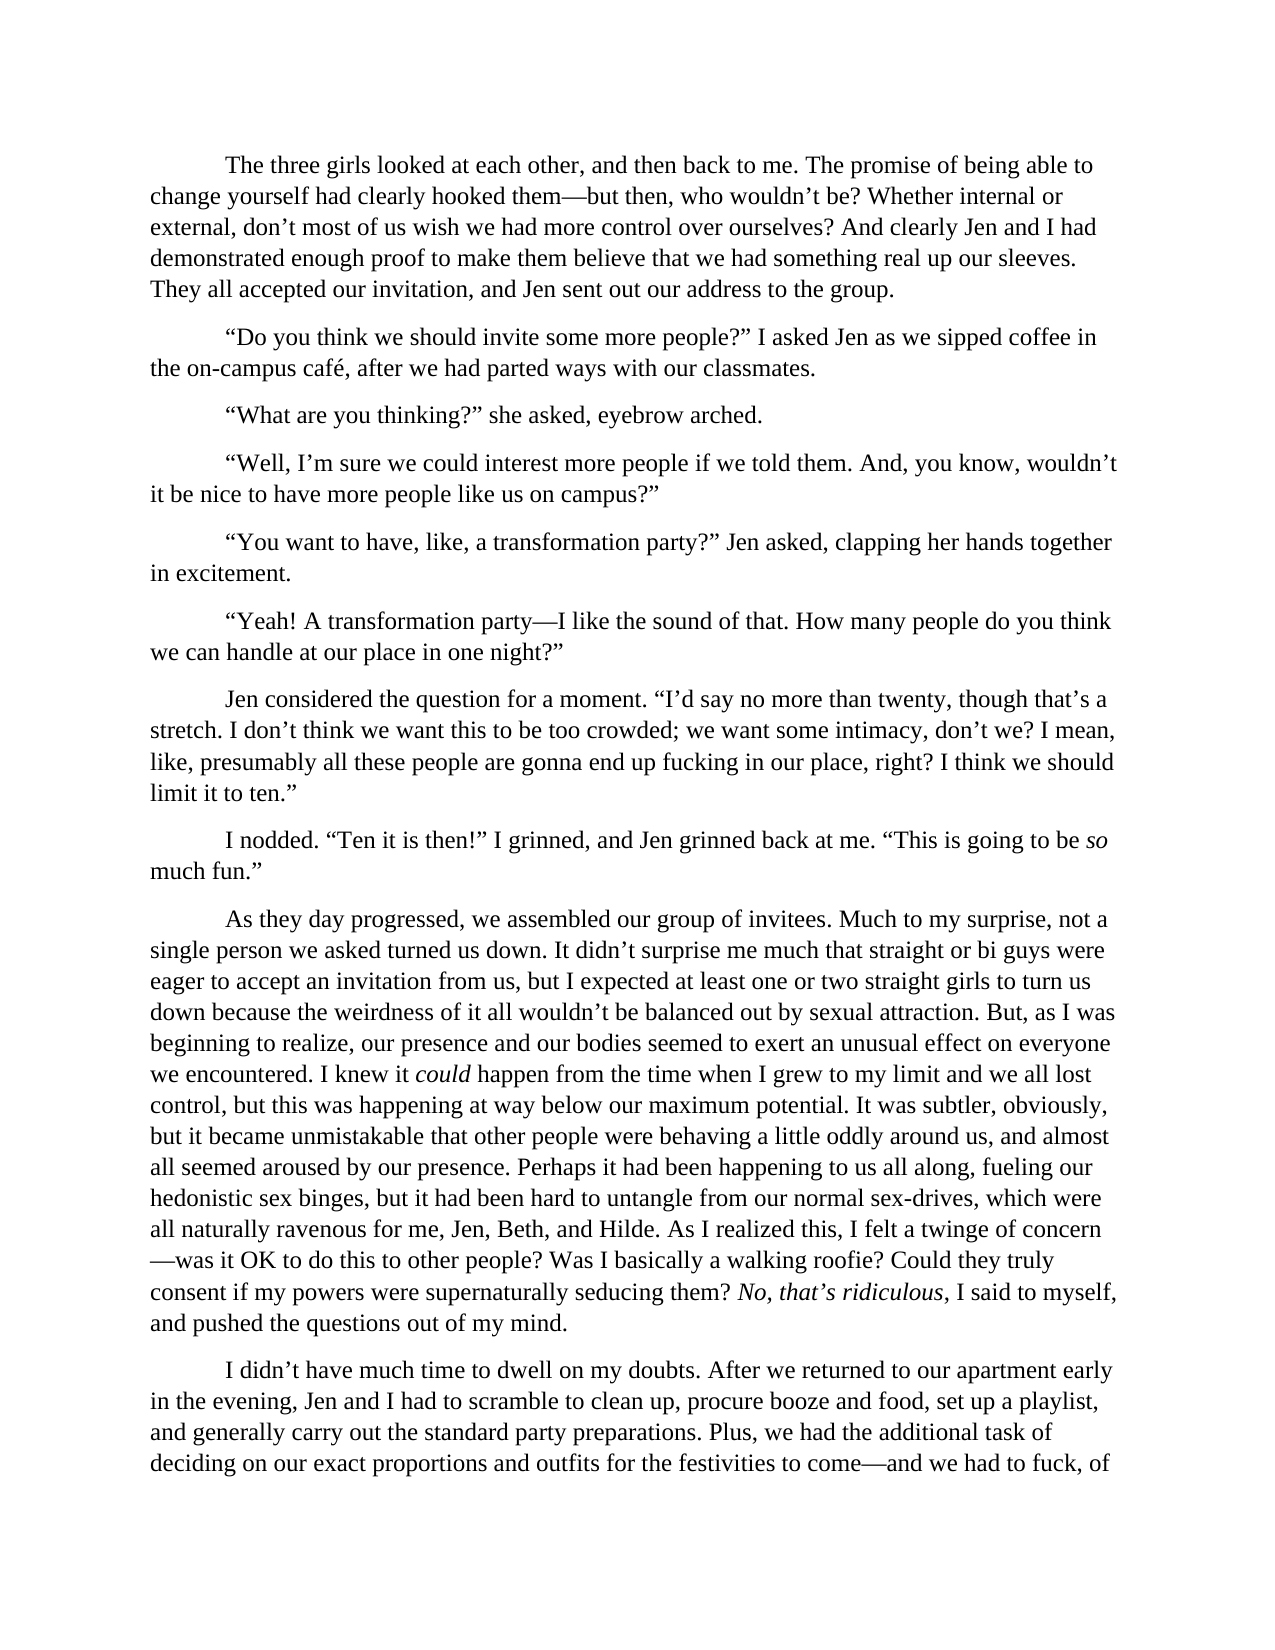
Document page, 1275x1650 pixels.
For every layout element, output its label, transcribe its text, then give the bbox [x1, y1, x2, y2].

text “Do you think we should invite some more people?” I asked Jen as we sipped coffee in the on-campus café, after we had parted ways with our classmates. [150, 322, 1125, 382]
text The three girls looked at each other, and then back to me. The promise of being able to change yourself had clearly hooked them—but then, who wouldn’t be? Whether internal or external, don’t most of us wish we had more control over ourselves? And clearly Jen and I had demonstrated enough proof to make them believe that we had something real up our sleeves. They all accepted our invitation, and Jen sent out our address to the group. [150, 150, 1125, 303]
text “What are you thinking?” she asked, eyebrow arched. [150, 401, 1125, 429]
text “Yeah! A transformation party—I like the sound of that. How many people do you think we can handle at our place in one night?” [150, 606, 1125, 666]
text I nodded. “Ten it is then!” I grinned, and Jen grinned back at me. “This is going to be so much fun.” [150, 825, 1125, 885]
text Jen considered the question for a moment. “I’d say no more than twenty, though that’s a stretch. I don’t think we want this to be too crowded; we want some intimacy, don’t we? I mean, like, presumably all these people are gonna end up fucking in our place, right? I think we should limit it to ten.” [150, 684, 1125, 806]
text “You want to have, like, a transformation party?” Jen asked, clapping her hands together in excitement. [150, 527, 1125, 587]
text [150, 1355, 1125, 1477]
text “Well, I’m sure we could interest more people if we told them. And, you know, wouldn’t it be nice to have more people like us on campus?” [150, 448, 1125, 508]
text As they day progressed, we assembled our group of invitees. Much to my surprise, not a single person we asked turned us down. It didn’t surprise me much that straight or bi guys were eager to accept an invitation from us, but I expected at least one or two straight girls to turn us down because the weirdness of it all wouldn’t be balanced out by sexual attraction. But, as I was beginning to realize, our presence and our bodies seemed to exert an unusual effect on everyone we encountered. I knew it could happen from the time when I grew to my limit and we all lost control, but this was happening at way below our maximum potential. It was subtler, obviously, but it became unmistakable that other people were behaving a little oddly around us, and almost all seemed aroused by our presence. Perhaps it had been happening to us all along, fueling our hedonistic sex binges, but it had been hard to untangle from our normal sex-drives, which were all naturally ravenous for me, Jen, Beth, and Hilde. As I realized this, I felt a twinge of concern—was it OK to do this to other people? Was I basically a walking roofie? Could they truly consent if my powers were supernaturally seducing them? No, that’s ridiculous, I said to myself, and pushed the questions out of my mind. [150, 904, 1125, 1336]
